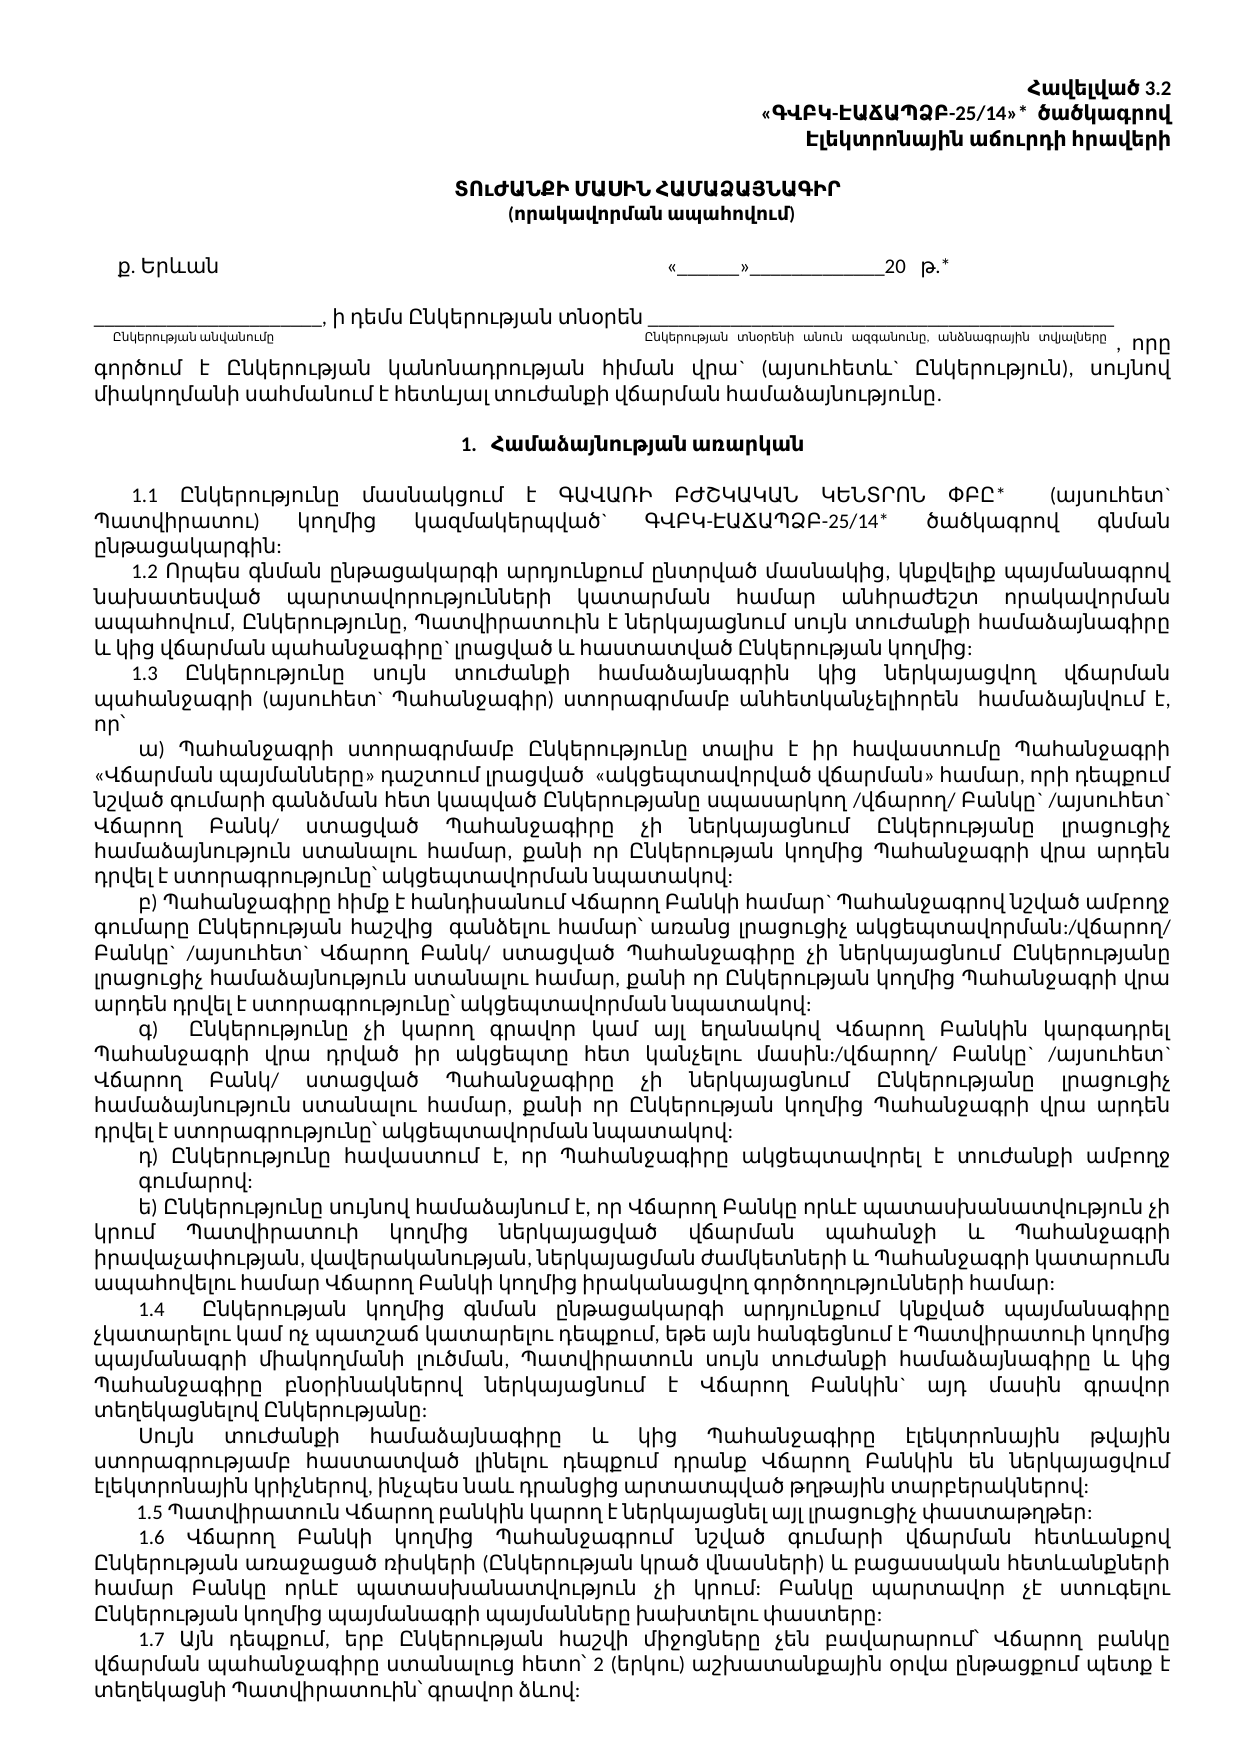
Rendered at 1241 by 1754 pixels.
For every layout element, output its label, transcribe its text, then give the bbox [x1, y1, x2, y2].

text 1.2 Որպես գնման ընթացակարգի արդյունքում ընտրված մասնակից, կնքվելիք պայմանագրով նախատեսված պարտավորությունների կատարման համար անհրաժեշտ որակավորման ապահովում, Ընկերությունը, Պատվիրատուին է ներկայացնում սույն տուժանքի համաձայնագիրը և կից վճարման պահանջագիրը` լրացված և հաստատված Ընկերության կողմից: [94, 559, 1171, 660]
text Սույն տուժանքի համաձայնագիրը և կից Պահանջագիրը էլեկտրոնային թվային ստորագրությամբ հաստատված լինելու դեպքում դրանք Վճարող Բանկին են ներկայացվում էլեկտրոնային կրիչներով, ինչպես նաև դրանցից արտատպված թղթային տարբերակներով: [94, 1423, 1171, 1499]
text ա) Պահանջագրի ստորագրմամբ Ընկերությունը տալիս է իր հավաստումը Պահանջագրի «Վճարման պայմանները» դաշտում լրացված «ակցեպտավորված վճարման» համար, որի դեպքում նշված գումարի գանձման հետ կապված Ընկերությանը սպասարկող /վճարող/ Բանկը` /այսուհետ` Վճարող Բանկ/ ստացված Պահանջագիրը չի ներկայացնում Ընկերությանը լրացուցիչ համաձայնություն ստանալու համար, քանի որ Ընկերության կողմից Պահանջագրի վրա արդեն դրվել է ստորագրությունը՝ ակցեպտավորման նպատակով: [94, 737, 1171, 889]
text 1.4 Ընկերության կողմից գնման ընթացակարգի արդյունքում կնքված պայմանագիրը չկատարելու կամ ոչ պատշաճ կատարելու դեպքում, եթե այն հանգեցնում է Պատվիրատուի կողմից պայմանագրի միակողմանի լուծման, Պատվիրատուն սույն տուժանքի համաձայնագիրը և կից Պահանջագիրը բնօրինակներով ներկայացնում է Վճարող Բանկին` այդ մասին գրավոր տեղեկացնելով Ընկերությանը: [94, 1296, 1171, 1423]
text Ընկերության անվանումը Ընկերության տնօրենի անուն ազգանունը, անձնագրային տվյալները , որը գործում է Ընկերության կանոնադրության հիման վրա` (այսուհետև` Ընկերություն), սույնով միակողմանի սահմանում է հետևյալ տուժանքի վճարման համաձայնությունը. [94, 330, 1171, 406]
text ք. Երևան «______»_____________20 թ.* [94, 254, 1171, 279]
text (որակավորման ապահովում) [94, 202, 1171, 225]
text ՏՈւԺԱՆՔԻ ՄԱՍԻՆ ՀԱՄԱՁԱՅՆԱԳԻՐ [94, 177, 1171, 202]
text ______________________, ի դեմս Ընկերության տնօրեն _____________________________________________ [94, 304, 1171, 330]
text «ԳՎԲԿ-ԷԱՃԱՊՁԲ-25/14»* ծածկագրով [94, 100, 1171, 126]
text 1.6 Վճարող Բանկի կողմից Պահանջագրում նշված գումարի վճարման հետևանքով Ընկերության առաջացած ռիսկերի (Ընկերության կրած վնասների) և բացասական հետևանքների համար Բանկը որևէ պատասխանատվություն չի կրում: Բանկը պարտավոր չէ ստուգելու Ընկերության կողմից պայմանագրի պայմանները խախտելու փաստերը: [94, 1524, 1171, 1626]
text բ) Պահանջագիրը հիմք է հանդիսանում Վճարող Բանկի համար` Պահանջագրով նշված ամբողջ գումարը Ընկերության հաշվից գանձելու համար՝ առանց լրացուցիչ ակցեպտավորման:/վճարող/ Բանկը` /այսուհետ` Վճարող Բանկ/ ստացված Պահանջագիրը չի ներկայացնում Ընկերությանը լրացուցիչ համաձայնություն ստանալու համար, քանի որ Ընկերության կողմից Պահանջագրի վրա արդեն դրվել է ստորագրությունը՝ ակցեպտավորման նպատակով: [94, 889, 1171, 1016]
text Հավելված 3.2 [94, 75, 1171, 100]
text 1. Համաձայնության առարկան [94, 432, 1171, 457]
text ե) Ընկերությունը սույնով համաձայնում է, որ Վճարող Բանկը որևէ պատասխանատվություն չի կրում Պատվիրատուի կողմից ներկայացված վճարման պահանջի և Պահանջագրի իրավաչափության, վավերականության, ներկայացման ժամկետների և Պահանջագրի կատարումն ապահովելու համար Վճարող Բանկի կողմից իրականացվող գործողությունների համար: [94, 1194, 1171, 1296]
text 1.1 Ընկերությունը մասնակցում է ԳԱՎԱՌԻ ԲԺՇԿԱԿԱՆ ԿԵՆՏՐՈՆ ՓԲԸ* (այսուհետ` Պատվիրատու) կողմից կազմակերպված` ԳՎԲԿ-ԷԱՃԱՊՁԲ-25/14* ծածկագրով գնման ընթացակարգին: [94, 482, 1171, 559]
text 1.5 Պատվիրատուն Վճարող բանկին կարող է ներկայացնել այլ լրացուցիչ փաստաթղթեր: [94, 1499, 1171, 1524]
text 1.7 Այն դեպքում, երբ Ընկերության հաշվի միջոցները չեն բավարարում՝ Վճարող բանկը վճարման պահանջագիրը ստանալուց հետո՝ 2 (երկու) աշխատանքային օրվա ընթացքում պետք է տեղեկացնի Պատվիրատուին՝ գրավոր ձևով: [94, 1626, 1171, 1702]
text 1.3 Ընկերությունը սույն տուժանքի համաձայնագրին կից ներկայացվող վճարման պահանջագրի (այսուհետ` Պահանջագիր) ստորագրմամբ անհետկանչելիորեն համաձայնվում է, որ՝ [94, 660, 1171, 737]
text Էլեկտրոնային աճուրդի հրավերի [94, 126, 1171, 151]
text դ) Ընկերությունը հավաստում է, որ Պահանջագիրը ակցեպտավորել է տուժանքի ամբողջ գումարով: [138, 1143, 1171, 1194]
text գ) Ընկերությունը չի կարող գրավոր կամ այլ եղանակով Վճարող Բանկին կարգադրել Պահանջագրի վրա դրված իր ակցեպտը հետ կանչելու մասին:/վճարող/ Բանկը` /այսուհետ` Վճարող Բանկ/ ստացված Պահանջագիրը չի ներկայացնում Ընկերությանը լրացուցիչ համաձայնություն ստանալու համար, քանի որ Ընկերության կողմից Պահանջագրի վրա արդեն դրվել է ստորագրությունը՝ ակցեպտավորման նպատակով: [94, 1016, 1171, 1143]
